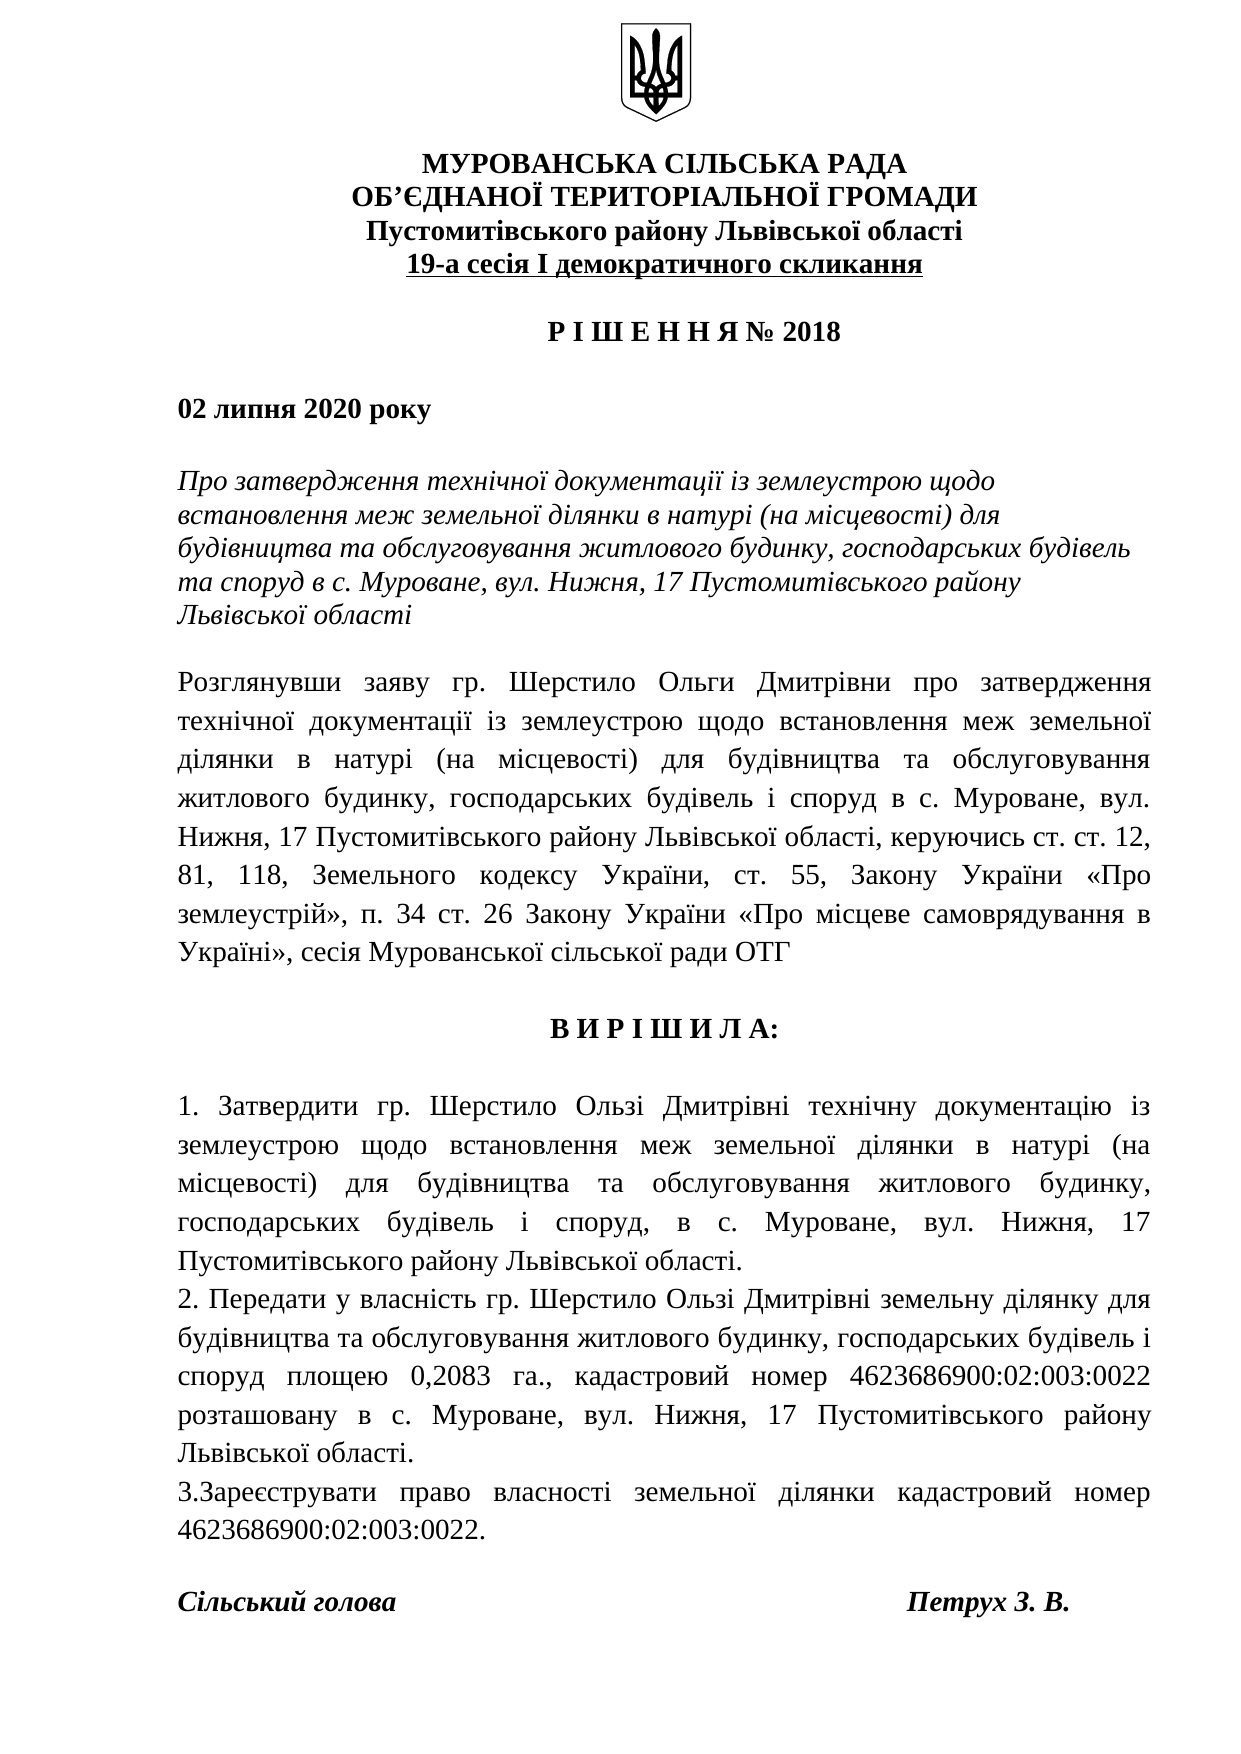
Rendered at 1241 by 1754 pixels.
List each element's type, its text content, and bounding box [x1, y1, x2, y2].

text В И Р І Ш И Л А: [177, 1011, 1152, 1045]
text Про затвердження технічної документації із землеустрою щодо встановлення меж земельної ділянки в натурі (на місцевості) для будівництва та обслуговування житлового будинку, господарських будівель та споруд в с. Муроване, вул. Нижня, 17 Пустомитівського району Львівської області [177, 463, 1152, 631]
text Розглянувши заяву гр. Шерстило Ольги Дмитрівни про затвердження технічної документації із землеустрою щодо встановлення меж земельної ділянки в натурі (на місцевості) для будівництва та обслуговування житлового будинку, господарських будівель і споруд в с. Муроване, вул. Нижня, 17 Пустомитівського району Львівської області, керуючись ст. ст. 12, 81, 118, Земельного кодексу України, ст. 55, Закону України «Про землеустрій», п. 34 ст. 26 Закону України «Про місцеве самоврядування в Україні», сесія Мурованської сільської ради ОТГ [177, 664, 1152, 968]
text ОБ’ЄДНАНОЇ ТЕРИТОРІАЛЬНОЇ ГРОМАДИ [177, 179, 1152, 213]
text Пустомитівського району Львівської області [177, 213, 1152, 247]
text Р І Ш Е Н Н Я № 2018 [177, 314, 1211, 347]
text 2. Передати у власність гр. Шерстило Ользі Дмитрівні земельну ділянку для будівництва та обслуговування житлового будинку, господарських будівель і споруд площею 0,2083 га., кадастровий номер 4623686900:02:003:0022 розташовану в с. Муроване, вул. Нижня, 17 Пустомитівського району Львівської області. [177, 1281, 1152, 1469]
text Сільський голова Петрух З. В. [177, 1584, 1152, 1618]
text 02 липня 2020 року [177, 391, 1152, 425]
text 1. Затвердити гр. Шерстило Ользі Дмитрівні технічну документацію із землеустрою щодо встановлення меж земельної ділянки в натурі (на місцевості) для будівництва та обслуговування житлового будинку, господарських будівель і споруд, в с. Муроване, вул. Нижня, 17 Пустомитівського району Львівської області. [177, 1088, 1152, 1276]
text 3.Зареєструвати право власності земельної ділянки кадастровий номер 4623686900:02:003:0022. [177, 1474, 1152, 1546]
text 19-а сесія І демократичного скликання [177, 247, 1152, 280]
text МУРОВАНСЬКА СІЛЬСЬКА РАДА [177, 146, 1152, 179]
